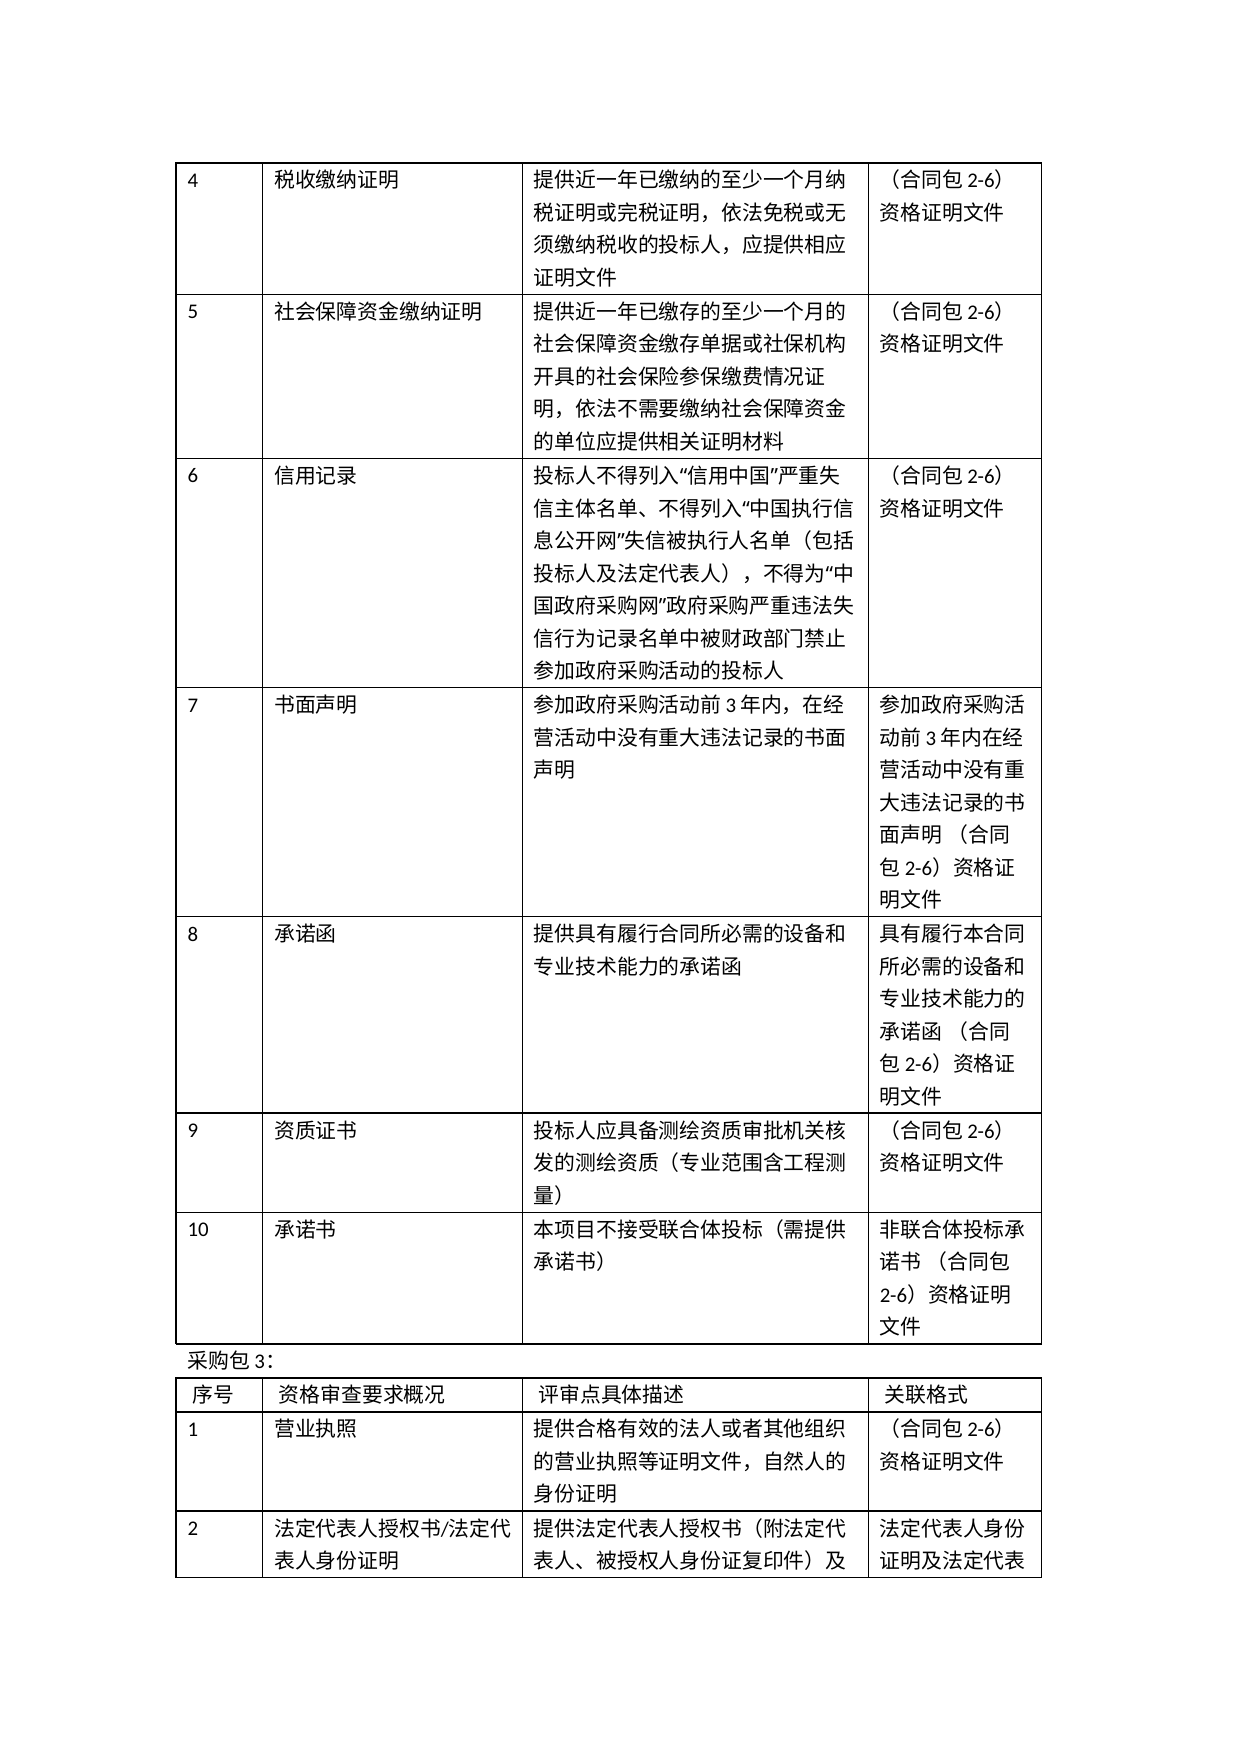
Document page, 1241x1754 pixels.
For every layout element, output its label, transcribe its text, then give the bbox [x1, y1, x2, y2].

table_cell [869, 1512, 1041, 1577]
table_cell 提供近一年已缴纳的至少一个月纳税证明或完税证明，依法免税或无须缴纳税收的投标人，应提供相应证明文件 [523, 164, 868, 293]
table_cell 书面声明 [263, 688, 522, 916]
table_cell 提供具有履行合同所必需的设备和专业技术能力的承诺函 [523, 917, 868, 1112]
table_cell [523, 1512, 868, 1577]
table_cell （合同包2-6）资格证明文件 [869, 1114, 1041, 1211]
table_cell 4 [177, 164, 262, 293]
table_cell 2 [177, 1512, 262, 1577]
table_cell 信用记录 [263, 459, 522, 687]
table_cell 10 [177, 1213, 262, 1343]
table_header 关联格式 [869, 1379, 1041, 1411]
table_cell 投标人不得列入“信用中国”严重失信主体名单、不得列入“中国执行信息公开网”失信被执行人名单（包括投标人及法定代表人），不得为“中国政府采购网”政府采购严重违法失信行为记录名单中被财政部门禁止参加政府采购活动的投标人 [523, 459, 868, 687]
table_cell 7 [177, 688, 262, 916]
table_cell （合同包2-6）资格证明文件 [869, 295, 1041, 458]
table_cell （合同包2-6）资格证明文件 [869, 459, 1041, 687]
table_header 序号 [177, 1379, 262, 1411]
table_cell 资质证书 [263, 1114, 522, 1211]
table_cell 5 [177, 295, 262, 458]
table_cell 参加政府采购活动前3年内在经营活动中没有重大违法记录的书面声明 （合同包2-6）资格证明文件 [869, 688, 1041, 916]
table_cell 6 [177, 459, 262, 687]
table_header 资格审查要求概况 [263, 1379, 522, 1411]
table_cell 提供近一年已缴存的至少一个月的社会保障资金缴存单据或社保机构开具的社会保险参保缴费情况证明，依法不需要缴纳社会保障资金的单位应提供相关证明材料 [523, 295, 868, 458]
table_header 评审点具体描述 [523, 1379, 868, 1411]
table_cell （合同包2-6）资格证明文件 [869, 1413, 1041, 1510]
table_cell 1 [177, 1413, 262, 1510]
table_cell 承诺函 [263, 917, 522, 1112]
table_cell 法定代表人授权书/法定代表人身份证明 [263, 1512, 522, 1577]
table_cell 社会保障资金缴纳证明 [263, 295, 522, 458]
table_cell 8 [177, 917, 262, 1112]
text 采购包3： [187, 1344, 1053, 1377]
table_cell 9 [177, 1114, 262, 1211]
table_cell 营业执照 [263, 1413, 522, 1510]
table_cell （合同包2-6）资格证明文件 [869, 164, 1041, 293]
table_cell 提供合格有效的法人或者其他组织的营业执照等证明文件，自然人的身份证明 [523, 1413, 868, 1510]
table_cell 非联合体投标承诺书 （合同包2-6）资格证明文件 [869, 1213, 1041, 1343]
table_cell 投标人应具备测绘资质审批机关核发的测绘资质（专业范围含工程测量） [523, 1114, 868, 1211]
table_cell 具有履行本合同所必需的设备和专业技术能力的承诺函 （合同包2-6）资格证明文件 [869, 917, 1041, 1112]
table_cell 本项目不接受联合体投标（需提供承诺书） [523, 1213, 868, 1343]
table_cell 承诺书 [263, 1213, 522, 1343]
table_cell 税收缴纳证明 [263, 164, 522, 293]
table_cell 参加政府采购活动前3年内，在经营活动中没有重大违法记录的书面声明 [523, 688, 868, 916]
